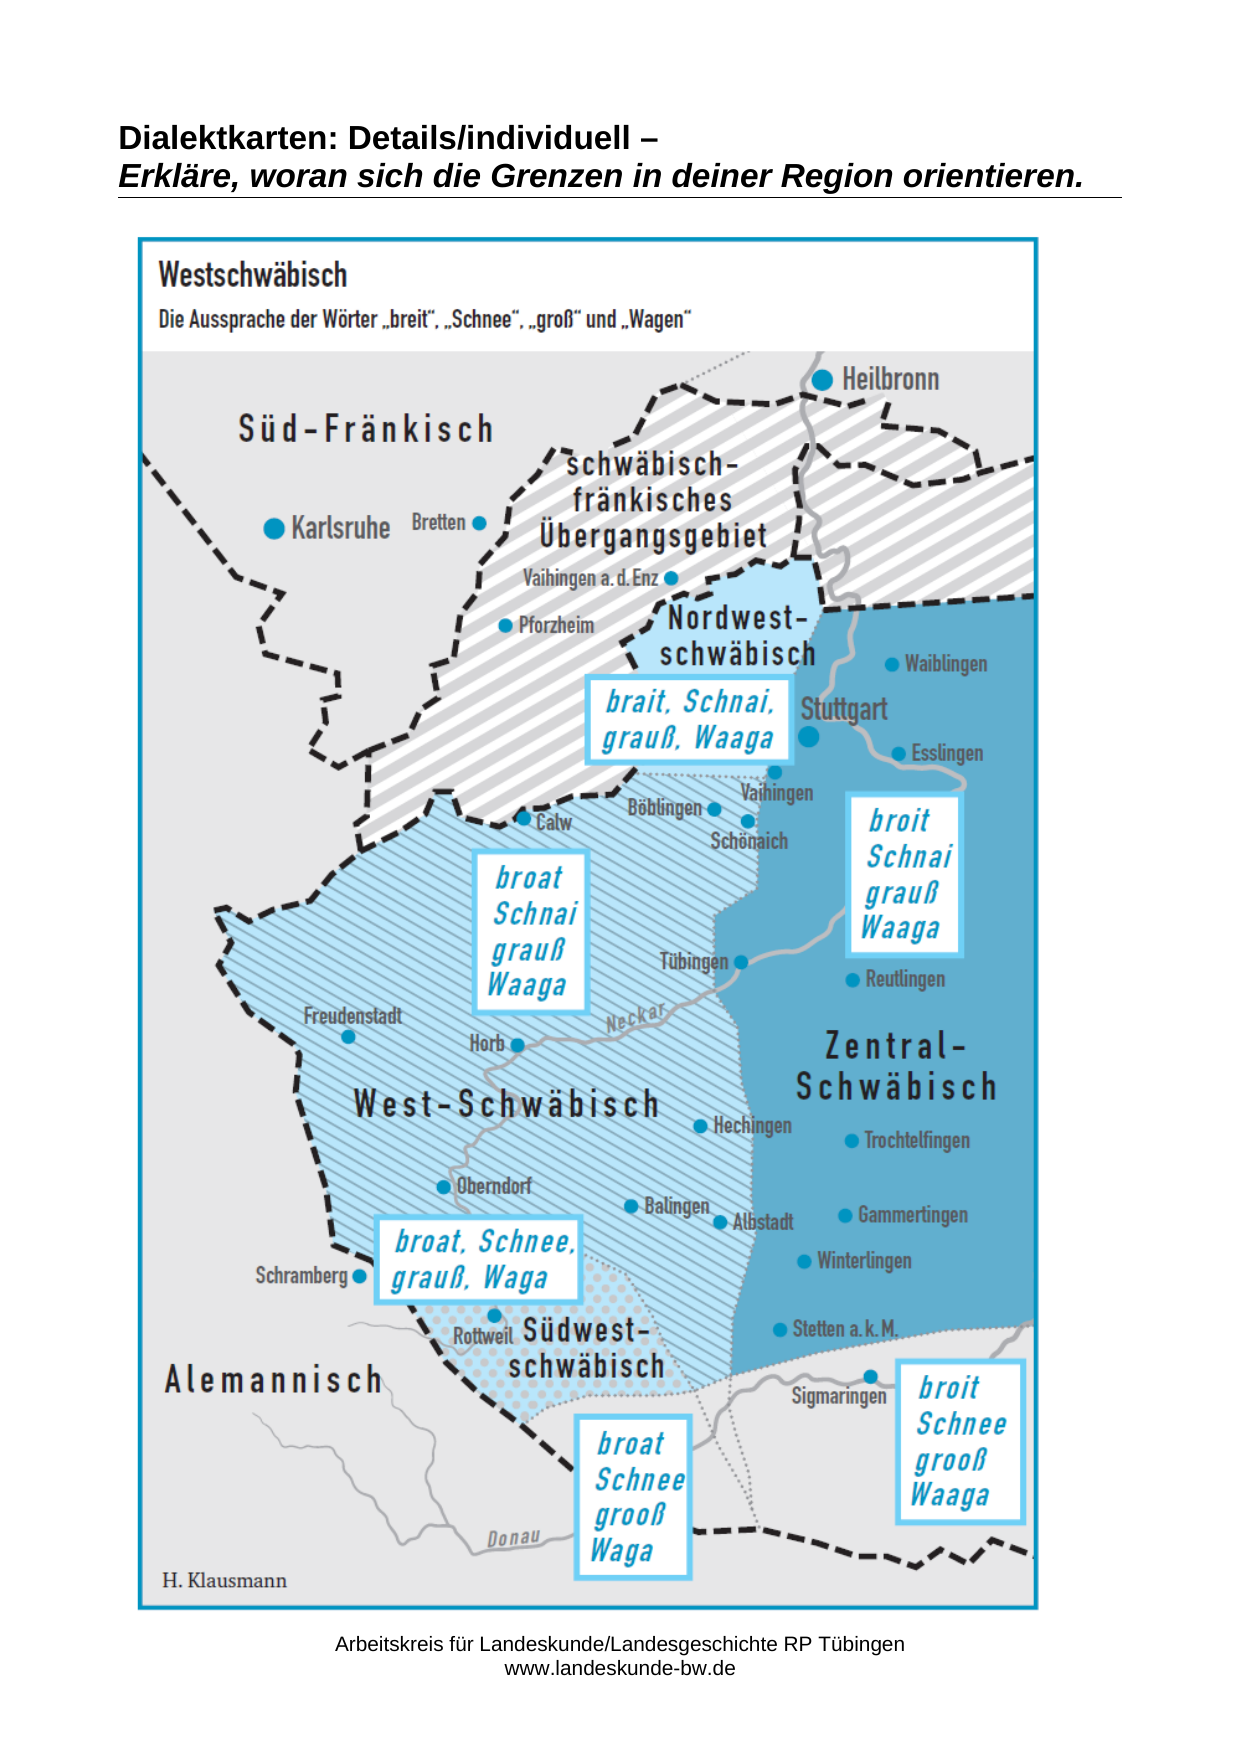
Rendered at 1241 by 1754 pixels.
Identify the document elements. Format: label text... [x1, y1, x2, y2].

picture [133, 231, 1045, 1611]
text Erkläre, woran sich die Grenzen in deiner Region orientieren. [118, 157, 1122, 197]
text Dialektkarten: Details/individuell – [118, 118, 1122, 157]
